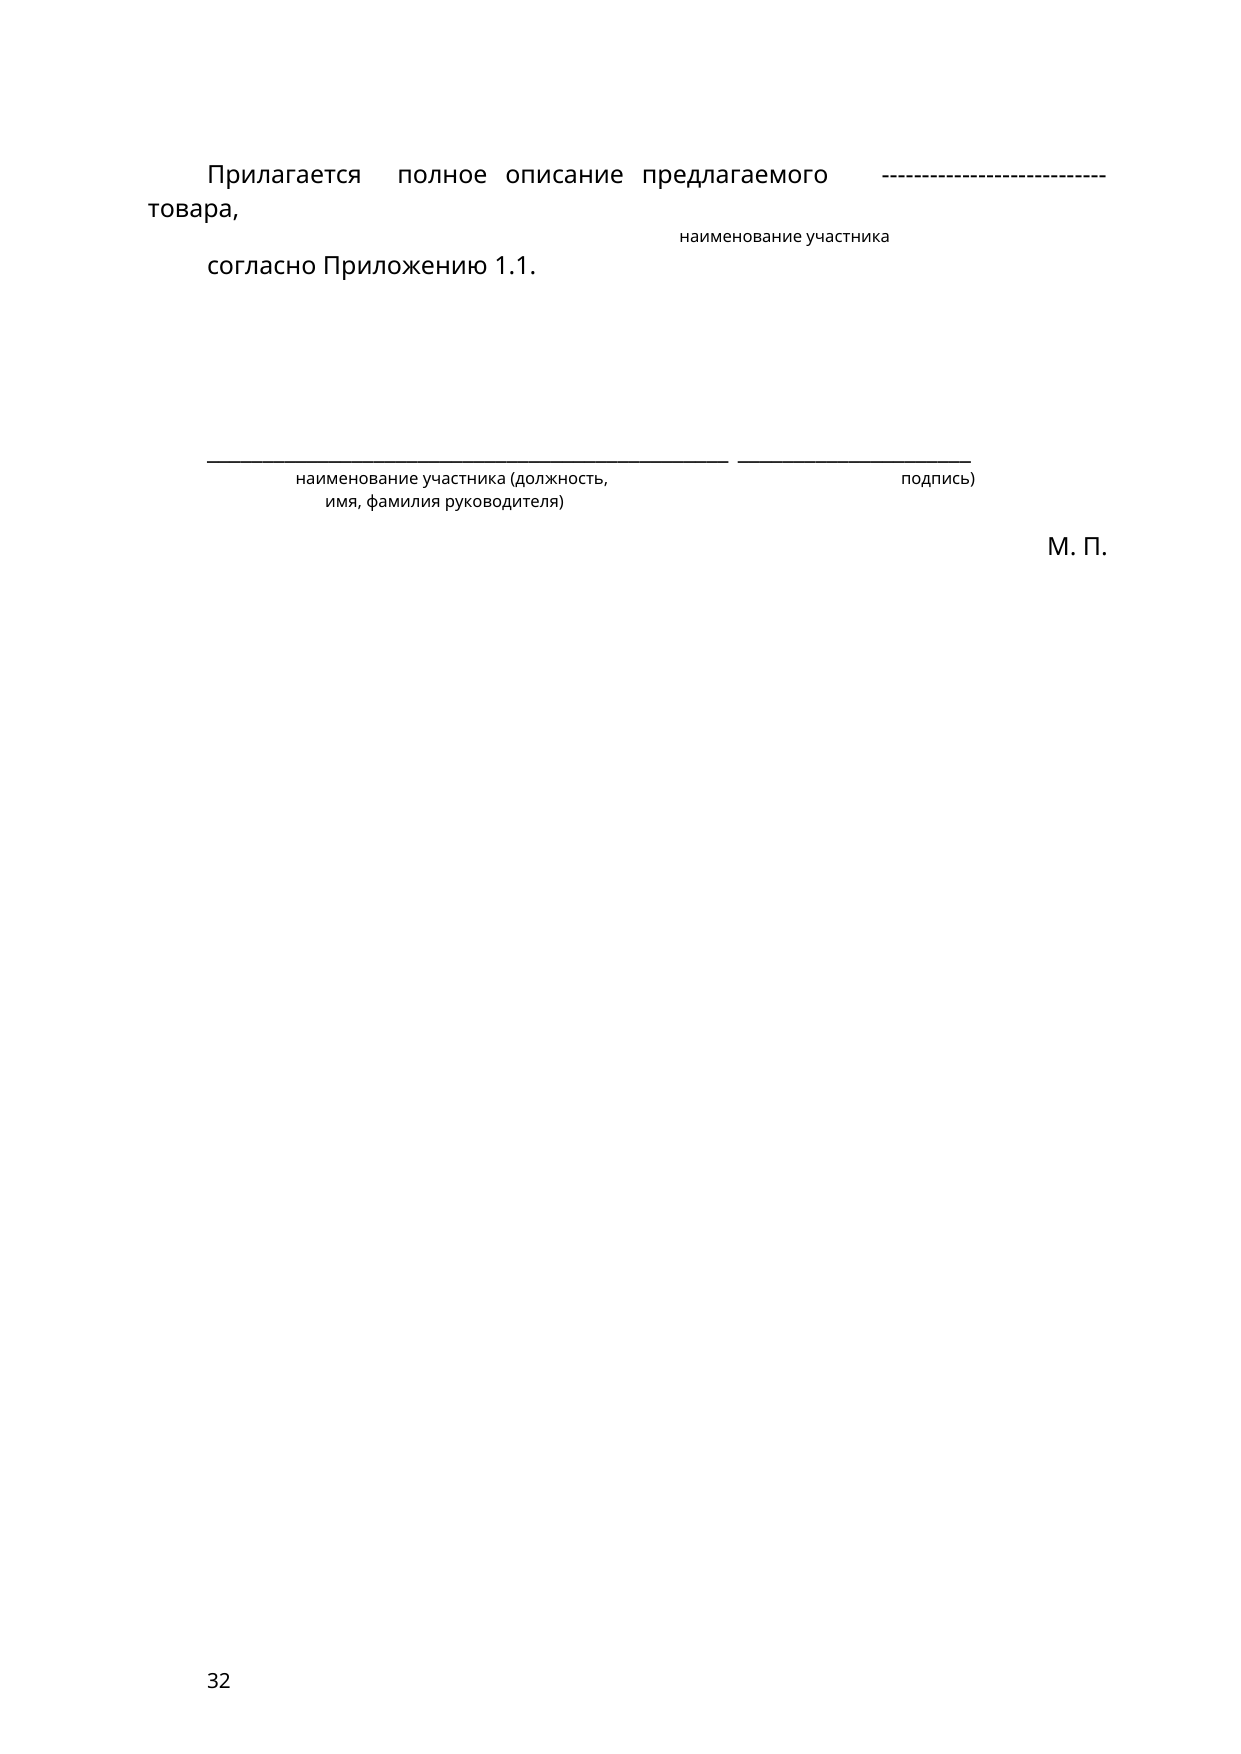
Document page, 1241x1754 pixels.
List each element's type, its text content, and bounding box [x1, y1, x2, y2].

text М. П. [148, 529, 1107, 563]
text Прилагается полное описание предлагаемого ---------------------------- товара, [148, 157, 1107, 225]
text _______________________________________________ _____________________ [148, 432, 1107, 467]
text наименование участника [148, 225, 1107, 248]
text наименование участника (должность, подпись) [236, 467, 1107, 489]
text согласно Приложению 1.1. [148, 248, 1107, 282]
text имя, фамилия руководителя) [266, 489, 1107, 512]
